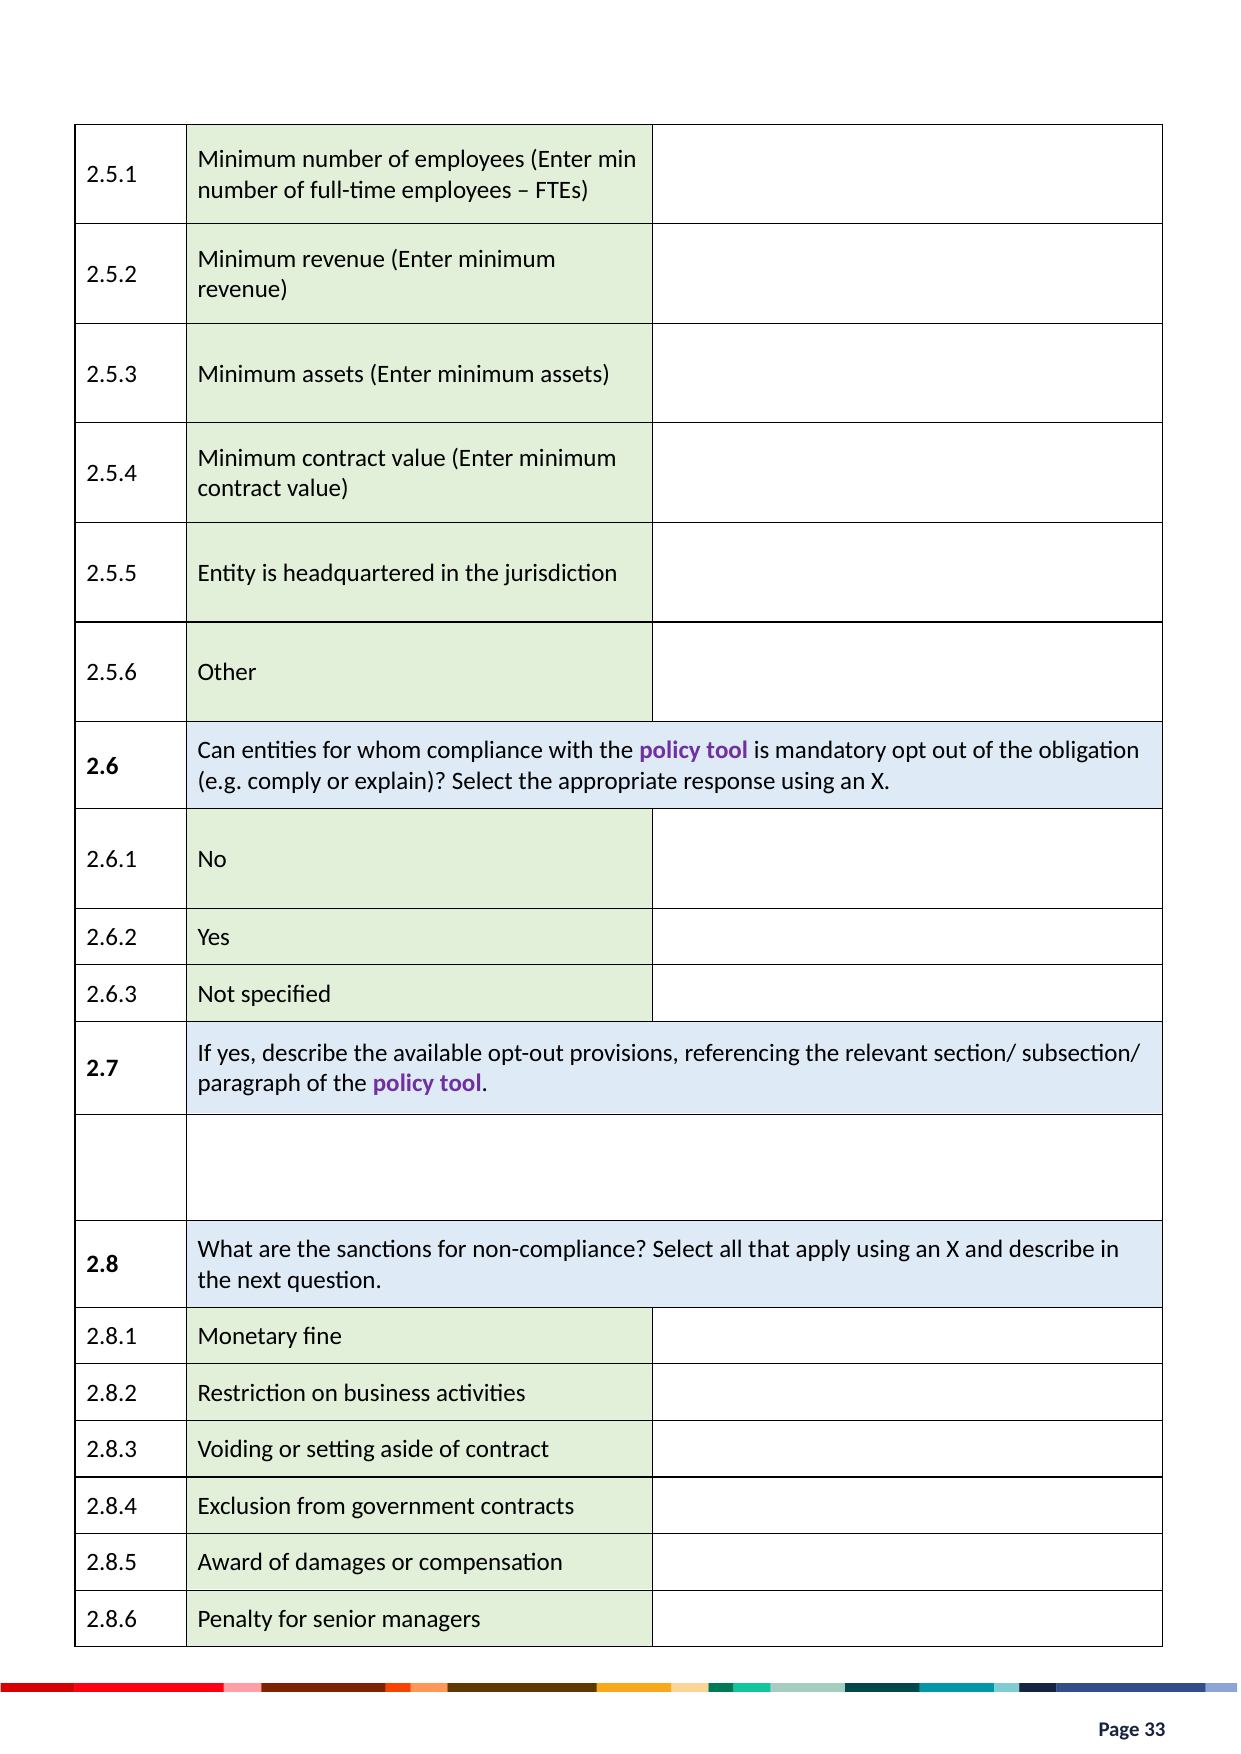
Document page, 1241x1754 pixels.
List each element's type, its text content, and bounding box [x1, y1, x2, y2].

picture [0, 1683, 1236, 1692]
table_cell [653, 1364, 1162, 1420]
table_cell 2.7 [76, 1022, 186, 1113]
table_cell Other [187, 623, 652, 721]
table_cell [653, 423, 1162, 522]
table_cell Exclusion from government contracts [187, 1478, 652, 1533]
table_cell Minimum revenue (Enter minimum revenue) [187, 224, 652, 323]
table_cell 2.6.3 [76, 965, 186, 1021]
table_cell [653, 1478, 1162, 1533]
table_cell 2.5.2 [76, 224, 186, 323]
table_cell [187, 1115, 1162, 1220]
table_cell 2.8.1 [76, 1308, 186, 1363]
table_cell Minimum contract value (Enter minimum contract value) [187, 423, 652, 522]
table_cell 2.5.5 [76, 523, 186, 621]
table_cell [653, 1421, 1162, 1476]
table_cell [653, 623, 1162, 721]
table_cell Yes [187, 909, 652, 964]
table_cell [76, 1115, 186, 1220]
table_cell 2.6 [76, 722, 186, 808]
table_cell [653, 809, 1162, 908]
table_cell 2.5.3 [76, 324, 186, 422]
table_cell [653, 324, 1162, 422]
table_cell Voiding or setting aside of contract [187, 1421, 652, 1476]
table_cell [653, 523, 1162, 621]
table_cell Not specified [187, 965, 652, 1021]
table_cell Can entities for whom compliance with the policy tool is mandatory opt out of the obligation (e.g. comply or explain)? Select the appropriate response using an X. [187, 722, 1162, 808]
table_cell 2.8.4 [76, 1478, 186, 1533]
table_cell No [187, 809, 652, 908]
table_cell Monetary fine [187, 1308, 652, 1363]
table_cell [653, 1308, 1162, 1363]
table_cell Minimum number of employees (Enter min number of full-time employees – FTEs) [187, 125, 652, 223]
table_cell 2.5.1 [76, 125, 186, 223]
table_cell 2.6.2 [76, 909, 186, 964]
table_cell If yes, describe the available opt-out provisions, referencing the relevant section/ subsection/ paragraph of the policy tool. [187, 1022, 1162, 1113]
table_cell [653, 224, 1162, 323]
table_cell Entity is headquartered in the jurisdiction [187, 523, 652, 621]
table_cell 2.5.4 [76, 423, 186, 522]
table_cell [653, 1591, 1162, 1646]
table_cell Restriction on business activities [187, 1364, 652, 1420]
table_cell Award of damages or compensation [187, 1534, 652, 1589]
table_cell 2.6.1 [76, 809, 186, 908]
table_cell [653, 1534, 1162, 1589]
table_cell 2.8.5 [76, 1534, 186, 1589]
table_cell 2.8.2 [76, 1364, 186, 1420]
table_cell What are the sanctions for non-compliance? Select all that apply using an X and describe in the next question. [187, 1221, 1162, 1307]
table_cell 2.8.3 [76, 1421, 186, 1476]
table_cell 2.8.6 [76, 1591, 186, 1646]
table_cell [653, 965, 1162, 1021]
table_cell Minimum assets (Enter minimum assets) [187, 324, 652, 422]
table_cell Penalty for senior managers [187, 1591, 652, 1646]
table_cell 2.8 [76, 1221, 186, 1307]
table_cell [653, 909, 1162, 964]
table_cell [653, 125, 1162, 223]
table_cell 2.5.6 [76, 623, 186, 721]
